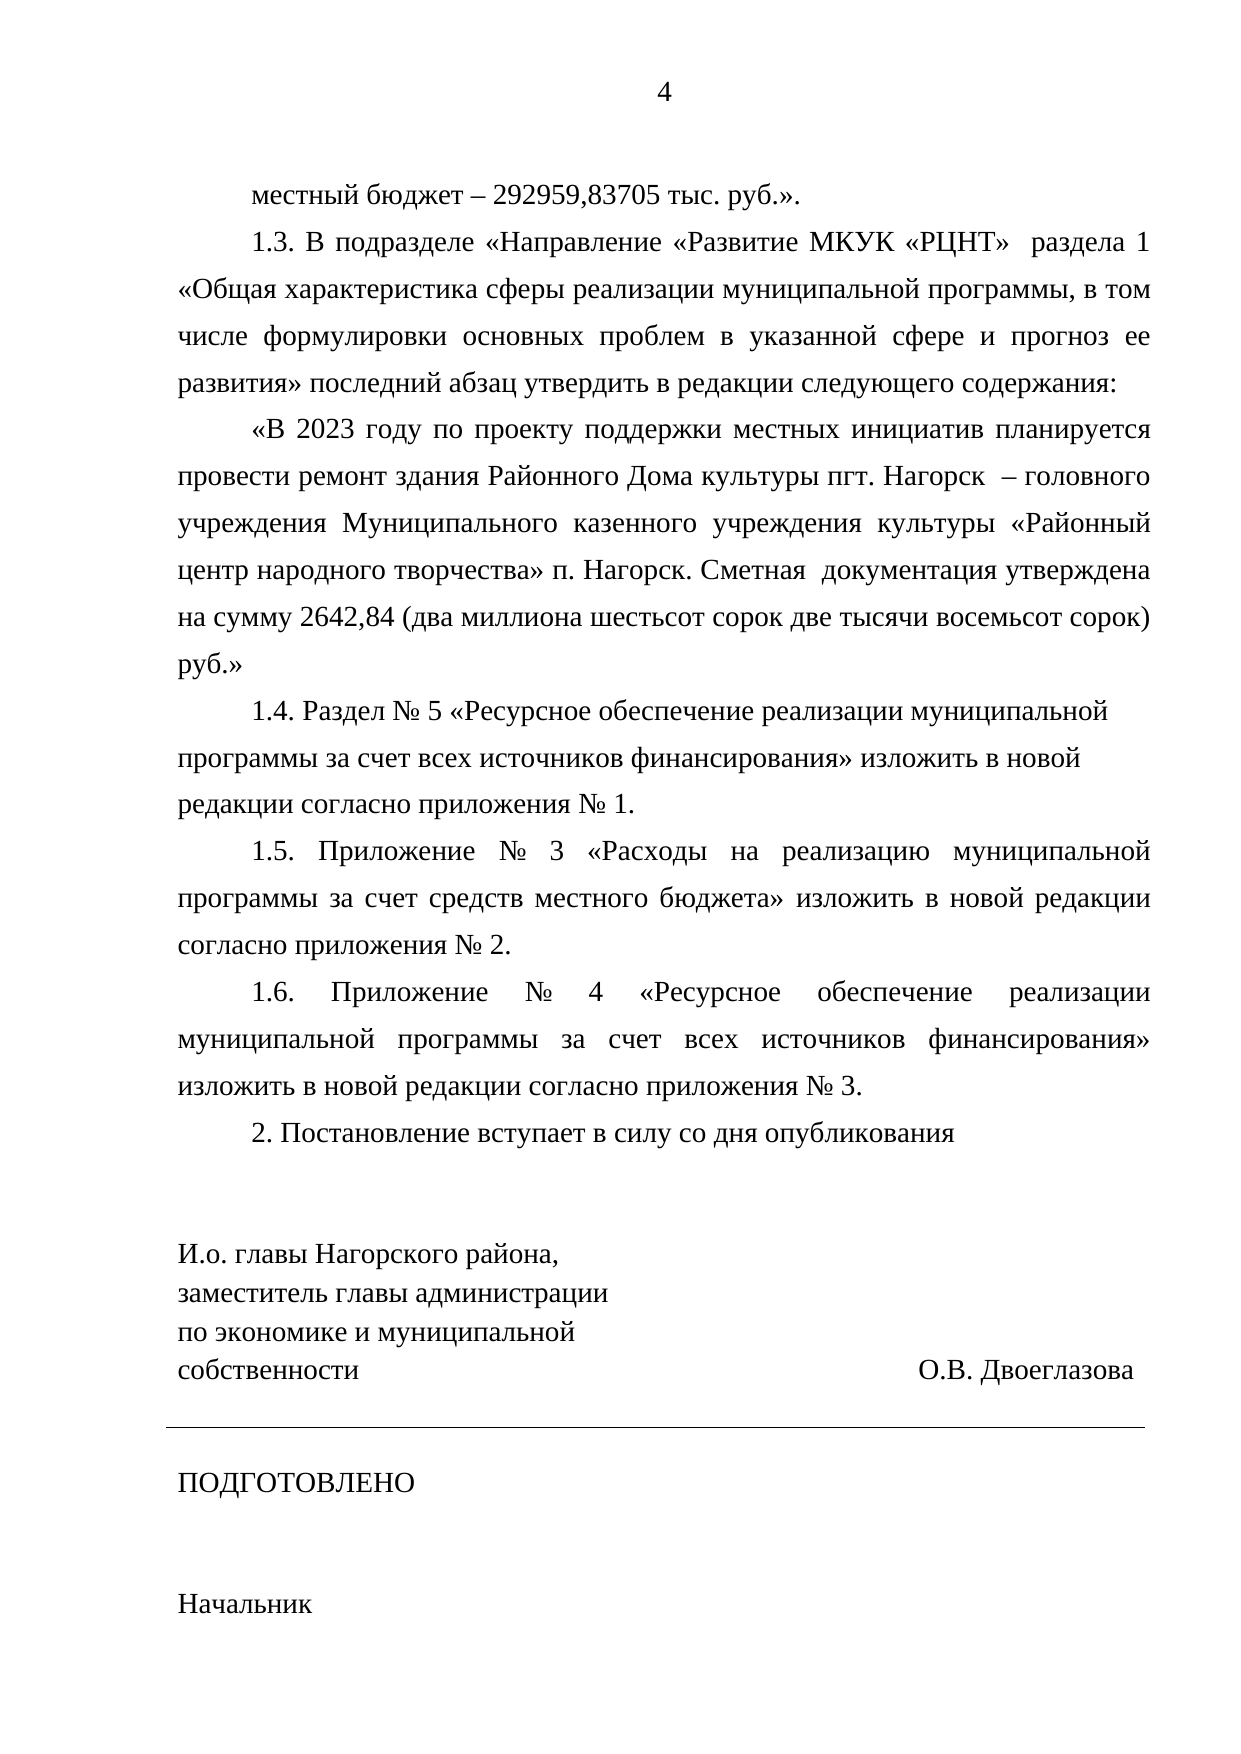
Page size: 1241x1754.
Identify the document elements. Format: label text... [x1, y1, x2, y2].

text 1.4. Раздел № 5 «Ресурсное обеспечение реализации муниципальной программы за счет всех источников финансирования» изложить в новой редакции согласно приложения № 1. [177, 693, 1152, 820]
text 2. Постановление вступает в силу со дня опубликования [177, 1115, 1152, 1148]
text местный бюджет – 292959,83705 тыс. руб.». [177, 177, 1152, 211]
text Начальник [177, 1587, 1152, 1620]
text «В 2023 году по проекту поддержки местных инициатив планируется провести ремонт здания Районного Дома культуры пгт. Нагорск – головного учреждения Муниципального казенного учреждения культуры «Районный центр народного творчества» п. Нагорск. Сметная документация утверждена на сумму 2642,84 (два миллиона шестьсот сорок две тысячи восемьсот сорок) руб.» [177, 412, 1152, 679]
text 1.3. В подразделе «Направление «Развитие МКУК «РЦНТ» раздела 1 «Общая характеристика сферы реализации муниципальной программы, в том числе формулировки основных проблем в указанной сфере и прогноз ее развития» последний абзац утвердить в редакции следующего содержания: [177, 224, 1152, 398]
text ПодготовЛЕНО [177, 1466, 1152, 1499]
table_header О.В. Двоеглазова [656, 1237, 1145, 1427]
text 1.6. Приложение № 4 «Ресурсное обеспечение реализации муниципальной программы за счет всех источников финансирования» изложить в новой редакции согласно приложения № 3. [177, 974, 1152, 1101]
text 1.5. Приложение № 3 «Расходы на реализацию муниципальной программы за счет средств местного бюджета» изложить в новой редакции согласно приложения № 2. [177, 833, 1152, 961]
table_header И.о. главы Нагорского района, заместитель главы администрации по экономике и муниципальной собственности [166, 1237, 656, 1427]
